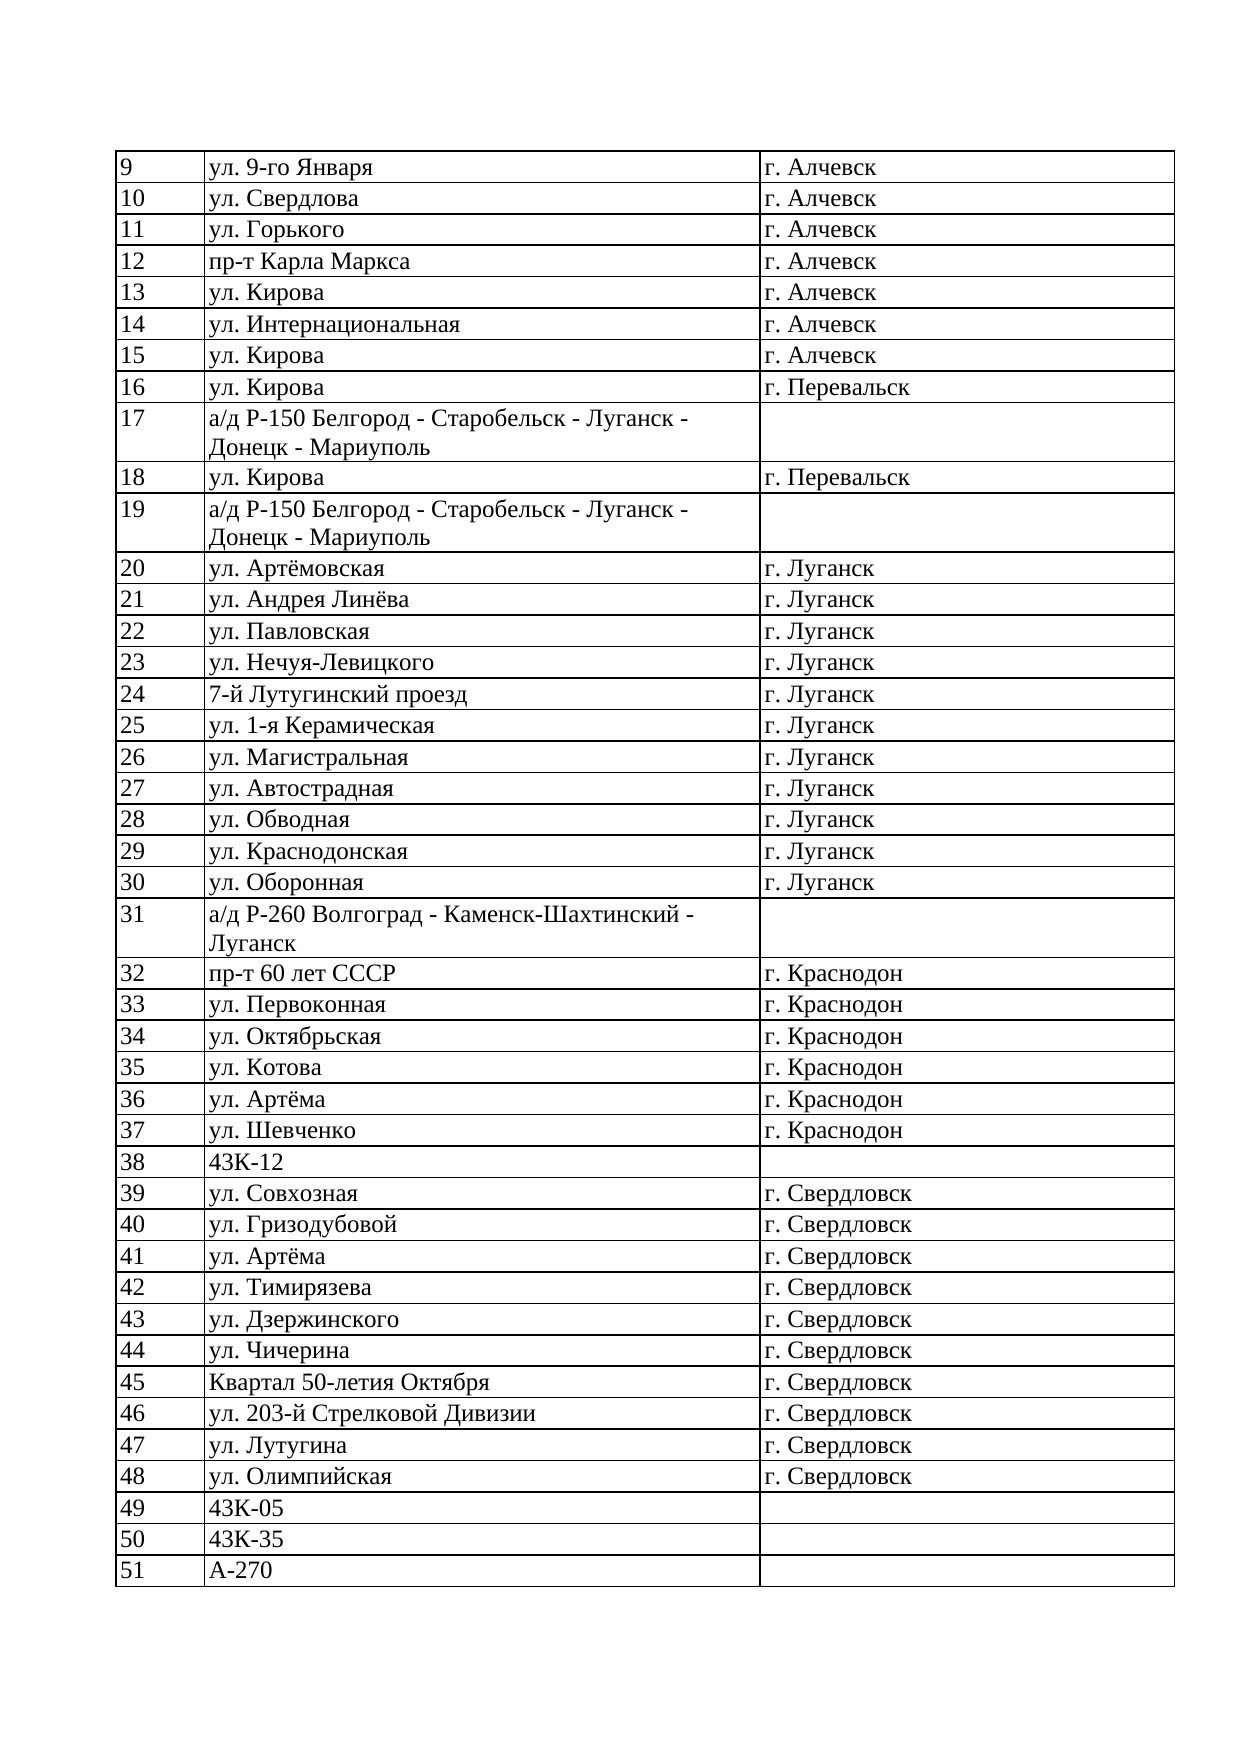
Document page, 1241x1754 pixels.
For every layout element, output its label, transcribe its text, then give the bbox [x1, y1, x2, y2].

table_cell 39 [117, 1178, 204, 1208]
table_cell 31 [117, 899, 204, 956]
table_cell 34 [117, 1021, 204, 1051]
table_cell 27 [117, 773, 204, 803]
table_cell г. Свердловск [761, 1210, 1174, 1239]
table_cell ул. Гризодубовой [205, 1210, 759, 1239]
table_cell г. Луганск [761, 647, 1174, 677]
table_cell 11 [117, 215, 204, 244]
table_cell а/д Р-150 Белгород - Старобельск - Луганск - Донецк - Мариуполь [205, 494, 759, 551]
table_cell А-270 [205, 1556, 759, 1586]
table_cell 22 [117, 616, 204, 646]
table_cell 43К-35 [205, 1524, 759, 1554]
table_cell г. Алчевск [761, 152, 1174, 181]
table_cell а/д Р-150 Белгород - Старобельск - Луганск - Донецк - Мариуполь [205, 403, 759, 461]
table_cell г. Алчевск [761, 309, 1174, 339]
table_cell 12 [117, 246, 204, 276]
table_cell ул. Артёмовская [205, 553, 759, 583]
table_cell г. Алчевск [761, 215, 1174, 244]
table_cell [761, 1147, 1174, 1177]
table_cell пр-т 60 лет СССР [205, 958, 759, 988]
table_cell ул. Шевченко [205, 1115, 759, 1145]
table_cell [761, 494, 1174, 551]
table_cell 14 [117, 309, 204, 339]
table_cell ул. Лутугина [205, 1430, 759, 1460]
table_cell [761, 1556, 1174, 1586]
table_cell 28 [117, 805, 204, 834]
table_cell 7-й Лутугинский проезд [205, 679, 759, 708]
table_cell 40 [117, 1210, 204, 1239]
table_cell [761, 403, 1174, 461]
table_cell 21 [117, 584, 204, 614]
table_cell 32 [117, 958, 204, 988]
table_cell 47 [117, 1430, 204, 1460]
table_cell 23 [117, 647, 204, 677]
table_cell 15 [117, 340, 204, 370]
table_cell 41 [117, 1241, 204, 1271]
table_cell ул. Котова [205, 1052, 759, 1082]
table_cell 25 [117, 710, 204, 740]
table_cell 16 [117, 372, 204, 402]
table_cell 19 [117, 494, 204, 551]
table_cell г. Луганск [761, 584, 1174, 614]
table_cell а/д Р-260 Волгоград - Каменск-Шахтинский - Луганск [205, 899, 759, 956]
table_cell 17 [117, 403, 204, 461]
table_cell 42 [117, 1273, 204, 1302]
table_cell г. Алчевск [761, 277, 1174, 307]
table_cell 26 [117, 742, 204, 771]
table_cell г. Краснодон [761, 1084, 1174, 1114]
table_cell 35 [117, 1052, 204, 1082]
table_cell ул. Краснодонская [205, 836, 759, 866]
table_cell г. Свердловск [761, 1430, 1174, 1460]
table_cell 29 [117, 836, 204, 866]
table_cell ул. Кирова [205, 462, 759, 492]
table_cell г. Луганск [761, 773, 1174, 803]
table_cell ул. Оборонная [205, 867, 759, 897]
table_cell ул. 1-я Керамическая [205, 710, 759, 740]
table_cell г. Перевальск [761, 372, 1174, 402]
table_cell г. Алчевск [761, 340, 1174, 370]
table_cell ул. Кирова [205, 340, 759, 370]
table_cell г. Луганск [761, 710, 1174, 740]
table_cell г. Луганск [761, 616, 1174, 646]
table_cell г. Краснодон [761, 1021, 1174, 1051]
table_cell 24 [117, 679, 204, 708]
table_cell ул. Павловская [205, 616, 759, 646]
table_cell ул. Магистральная [205, 742, 759, 771]
table_cell 46 [117, 1398, 204, 1428]
table_cell г. Луганск [761, 805, 1174, 834]
table_cell г. Луганск [761, 679, 1174, 708]
table_cell 43К-05 [205, 1493, 759, 1523]
table_cell 38 [117, 1147, 204, 1177]
table_cell г. Краснодон [761, 1115, 1174, 1145]
table_cell 36 [117, 1084, 204, 1114]
table_cell 43К-12 [205, 1147, 759, 1177]
table_cell [761, 1493, 1174, 1523]
table_cell г. Свердловск [761, 1241, 1174, 1271]
table_cell 13 [117, 277, 204, 307]
table_cell г. Луганск [761, 867, 1174, 897]
table_cell г. Свердловск [761, 1398, 1174, 1428]
table_cell ул. Артёма [205, 1084, 759, 1114]
table_cell г. Свердловск [761, 1367, 1174, 1397]
table_cell ул. Дзержинского [205, 1304, 759, 1334]
table_cell 51 [117, 1556, 204, 1586]
table_cell ул. Интернациональная [205, 309, 759, 339]
table_cell г. Свердловск [761, 1304, 1174, 1334]
table_cell г. Луганск [761, 836, 1174, 866]
table_cell ул. Обводная [205, 805, 759, 834]
table_cell г. Краснодон [761, 990, 1174, 1019]
table_cell 9 [117, 152, 204, 181]
table_cell г. Краснодон [761, 958, 1174, 988]
table_cell Квартал 50-летия Октября [205, 1367, 759, 1397]
table_cell г. Свердловск [761, 1461, 1174, 1491]
table_cell г. Свердловск [761, 1336, 1174, 1365]
table_cell г. Свердловск [761, 1178, 1174, 1208]
table_cell ул. Горького [205, 215, 759, 244]
table_cell 48 [117, 1461, 204, 1491]
table_cell ул. Октябрьская [205, 1021, 759, 1051]
table_cell 45 [117, 1367, 204, 1397]
table_cell 43 [117, 1304, 204, 1334]
table_cell ул. Свердлова [205, 183, 759, 213]
table_cell 50 [117, 1524, 204, 1554]
table_cell ул. Совхозная [205, 1178, 759, 1208]
table_cell г. Свердловск [761, 1273, 1174, 1302]
table_cell ул. Тимирязева [205, 1273, 759, 1302]
table_cell 10 [117, 183, 204, 213]
table_cell 44 [117, 1336, 204, 1365]
table_cell 30 [117, 867, 204, 897]
table_cell ул. 203-й Стрелковой Дивизии [205, 1398, 759, 1428]
table_cell ул. Кирова [205, 277, 759, 307]
table_cell пр-т Карла Маркса [205, 246, 759, 276]
table_cell ул. Андрея Линёва [205, 584, 759, 614]
table_cell г. Алчевск [761, 246, 1174, 276]
table_cell г. Краснодон [761, 1052, 1174, 1082]
table_cell 20 [117, 553, 204, 583]
table_cell ул. Нечуя-Левицкого [205, 647, 759, 677]
table_cell ул. Артёма [205, 1241, 759, 1271]
table_cell [761, 1524, 1174, 1554]
table_cell 18 [117, 462, 204, 492]
table_cell ул. Кирова [205, 372, 759, 402]
table_cell г. Луганск [761, 553, 1174, 583]
table_cell ул. Первоконная [205, 990, 759, 1019]
table_cell 49 [117, 1493, 204, 1523]
table_cell г. Алчевск [761, 183, 1174, 213]
table_cell г. Перевальск [761, 462, 1174, 492]
table_cell 37 [117, 1115, 204, 1145]
table_cell 33 [117, 990, 204, 1019]
table_cell г. Луганск [761, 742, 1174, 771]
table_cell ул. Олимпийская [205, 1461, 759, 1491]
table_cell ул. Чичерина [205, 1336, 759, 1365]
table_cell ул. Автострадная [205, 773, 759, 803]
table_cell ул. 9-го Января [205, 152, 759, 181]
table_cell [761, 899, 1174, 956]
